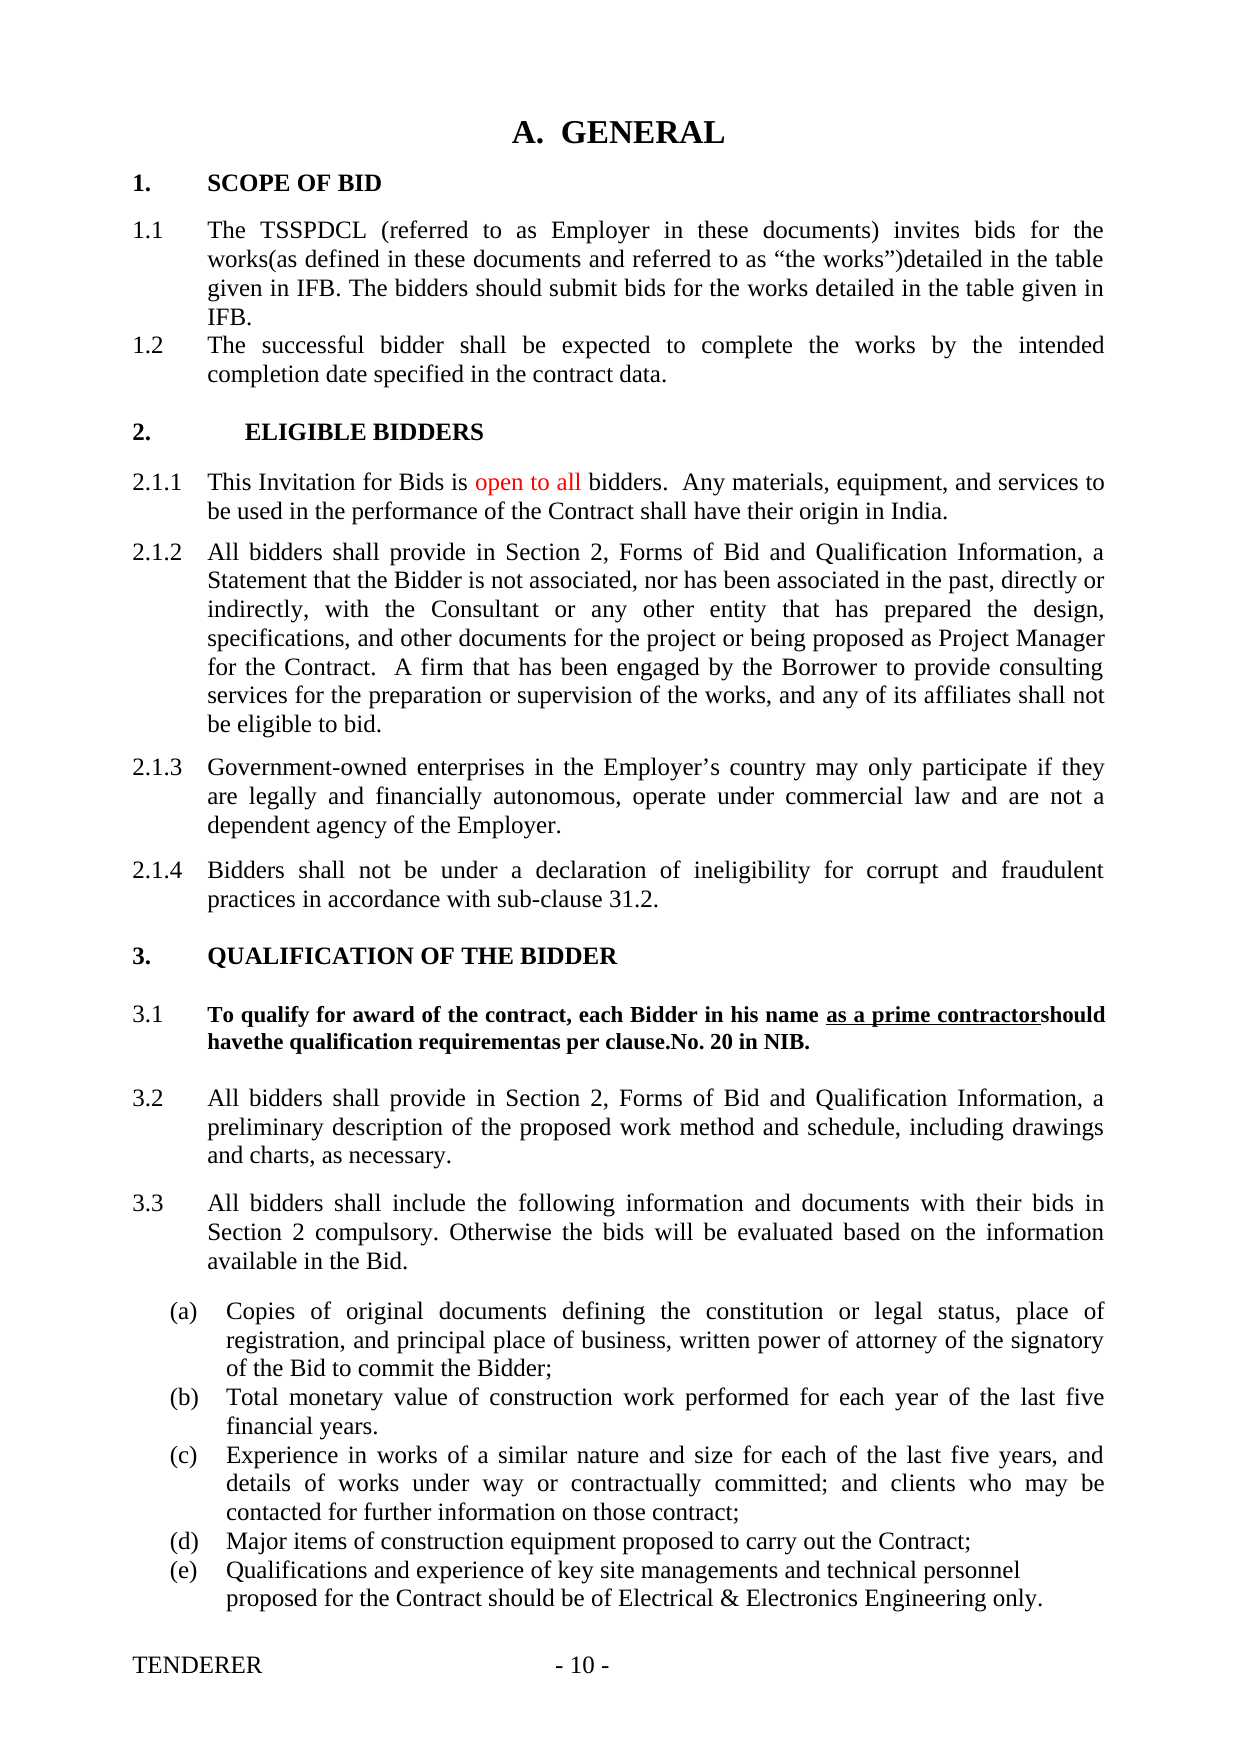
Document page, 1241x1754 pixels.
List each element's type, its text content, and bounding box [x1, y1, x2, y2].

list To qualify for award of the contract, each Bidder in his name as a prime contractorshould havethe qualification requirementas per clause.No. 20 in NIB. [132, 999, 1105, 1054]
list ELIGIBLE BIDDERS [132, 417, 1105, 446]
list Major items of construction equipment proposed to carry out the Contract; [169, 1526, 1105, 1555]
list QUALIFICATION OF THE BIDDER [132, 941, 1105, 970]
list Qualifications and experience of key site managements and technical personnel proposed for the Contract should be of Electrical & Electronics Engineering only. [169, 1555, 1105, 1612]
list All bidders shall provide in Section 2, Forms of Bid and Qualification Information, a preliminary description of the proposed work method and schedule, including drawings and charts, as necessary. [132, 1083, 1105, 1169]
text 1.2 The successful bidder shall be expected to complete the works by the intended completion date specified in the contract data. [132, 331, 1105, 388]
list Copies of original documents defining the constitution or legal status, place of registration, and principal place of business, written power of attorney of the signatory of the Bid to commit the Bidder; [169, 1296, 1105, 1382]
text 1.1 The TSSPDCL (referred to as Employer in these documents) invites bids for the works(as defined in these documents and referred to as “the works”)detailed in the table given in IFB. The bidders should submit bids for the works detailed in the table given in IFB. [132, 216, 1105, 331]
list Experience in works of a similar nature and size for each of the last five years, and details of works under way or contractually committed; and clients who may be contacted for further information on those contract; [169, 1440, 1105, 1526]
list Total monetary value of construction work performed for each year of the last five financial years. [169, 1382, 1105, 1440]
list All bidders shall provide in Section 2, Forms of Bid and Qualification Information, a Statement that the Bidder is not associated, nor has been associated in the past, directly or indirectly, with the Consultant or any other entity that has prepared the design, specifications, and other documents for the project or being proposed as Project Manager for the Contract. A firm that has been engaged by the Borrower to provide consulting services for the preparation or supervision of the works, and any of its affiliates shall not be eligible to bid. [132, 537, 1105, 738]
list SCOPE OF BID [132, 168, 1105, 196]
list All bidders shall include the following information and documents with their bids in Section 2 compulsory. Otherwise the bids will be evaluated based on the information available in the Bid. [132, 1188, 1105, 1274]
list This Invitation for Bids is open to all bidders. Any materials, equipment, and services to be used in the performance of the Contract shall have their origin in . [132, 467, 1105, 524]
list Government-owned enterprises in the Employer’s country may only participate if they are legally and financially autonomous, operate under commercial law and are not a dependent agency of the Employer. [132, 752, 1105, 838]
subtitle A. GENERAL [132, 112, 1105, 151]
list Bidders shall not be under a declaration of ineligibility for corrupt and fraudulent practices in accordance with sub-clause 31.2. [132, 855, 1105, 913]
